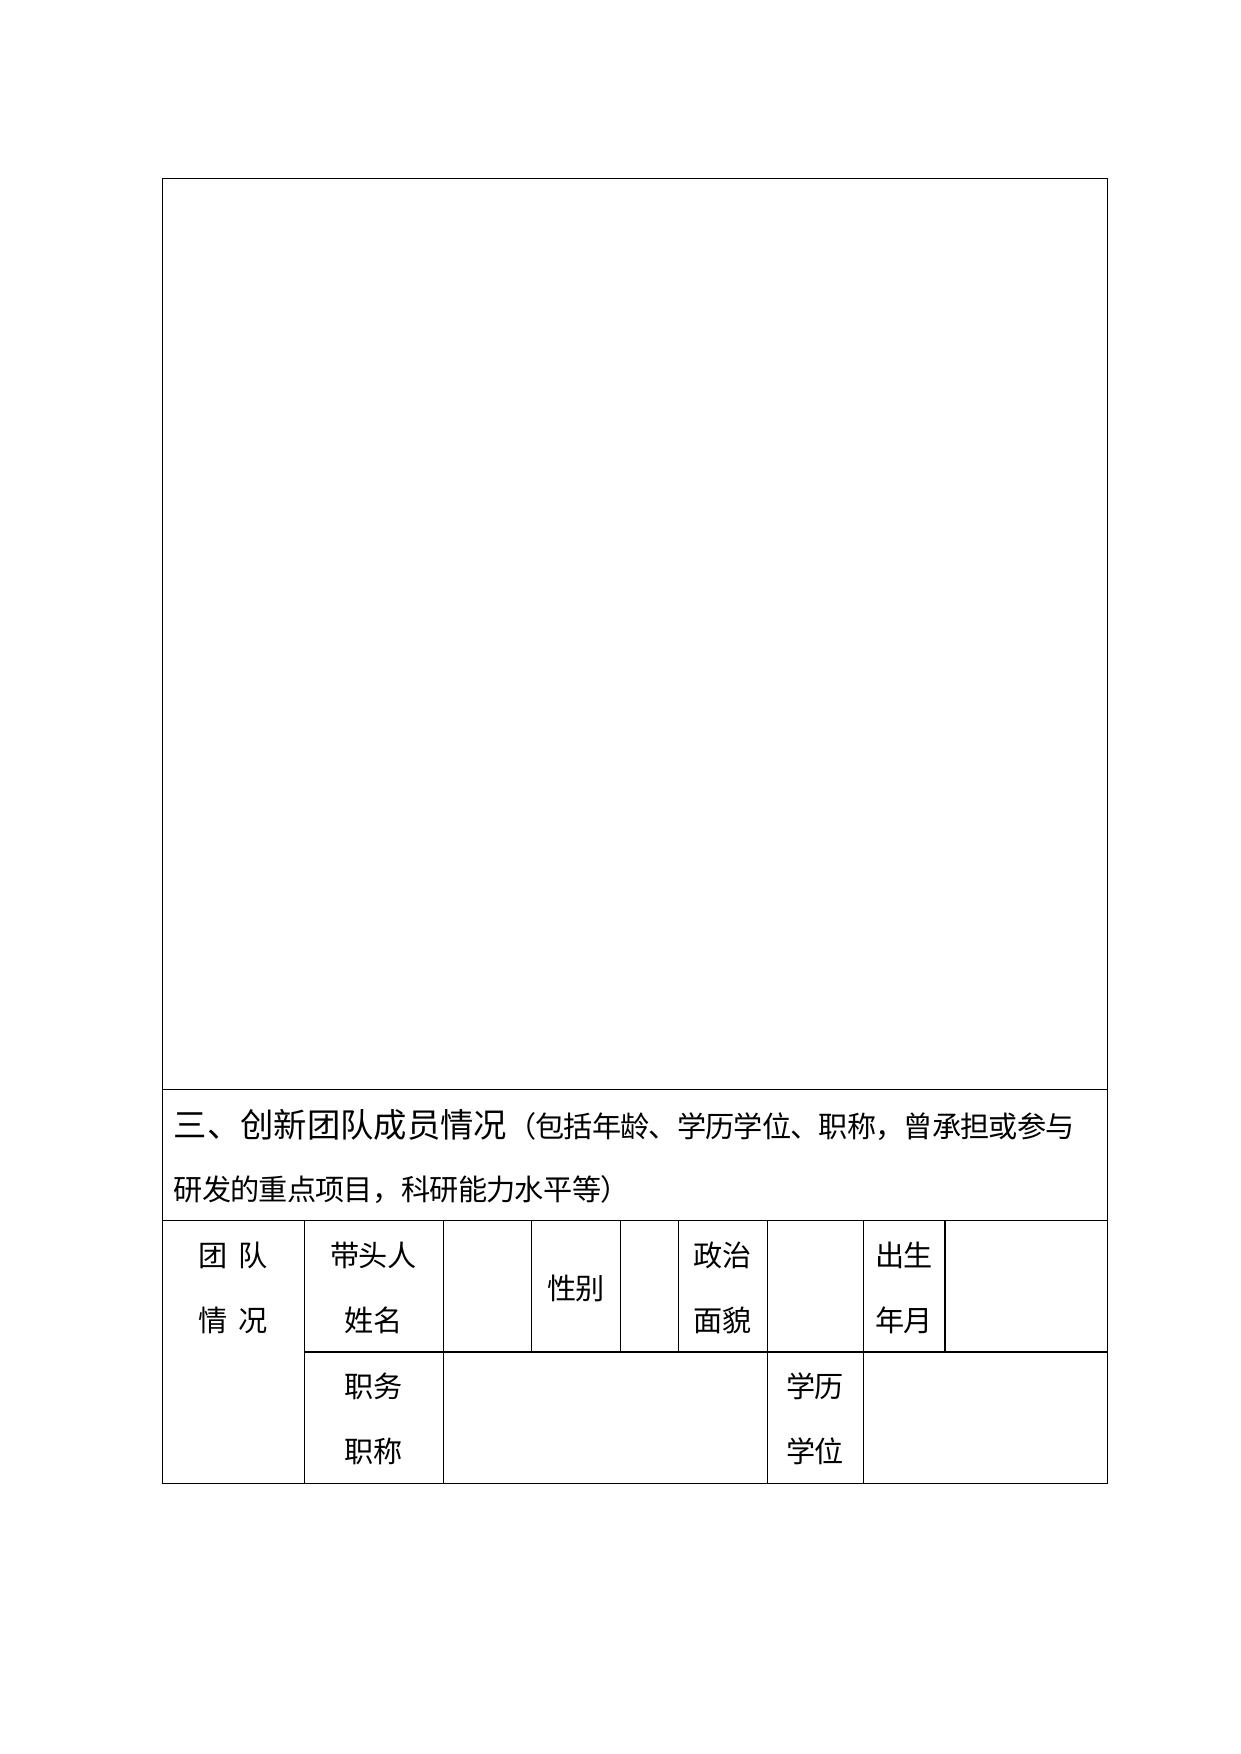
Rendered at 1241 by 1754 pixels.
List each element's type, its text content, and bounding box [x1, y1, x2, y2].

table_cell 职务 职称 [305, 1353, 443, 1482]
table_cell 团 队 情 况 [163, 1221, 304, 1482]
table_cell 政治 面貌 [679, 1221, 767, 1351]
table_cell 出生 年月 [864, 1221, 944, 1351]
table_cell 性别 [532, 1221, 620, 1351]
table_cell 学历 学位 [768, 1353, 863, 1482]
table_cell [444, 1221, 531, 1351]
table_cell [946, 1221, 1107, 1351]
table_cell [163, 179, 1107, 1089]
table_cell [768, 1221, 863, 1351]
table_cell [444, 1353, 767, 1482]
table_cell 带头人 姓名 [305, 1221, 443, 1351]
table_cell [864, 1353, 1107, 1482]
table_cell [621, 1221, 678, 1351]
table_cell 三、创新团队成员情况（包括年龄、学历学位、职称，曾承担或参与研发的重点项目，科研能力水平等） [163, 1090, 1107, 1220]
